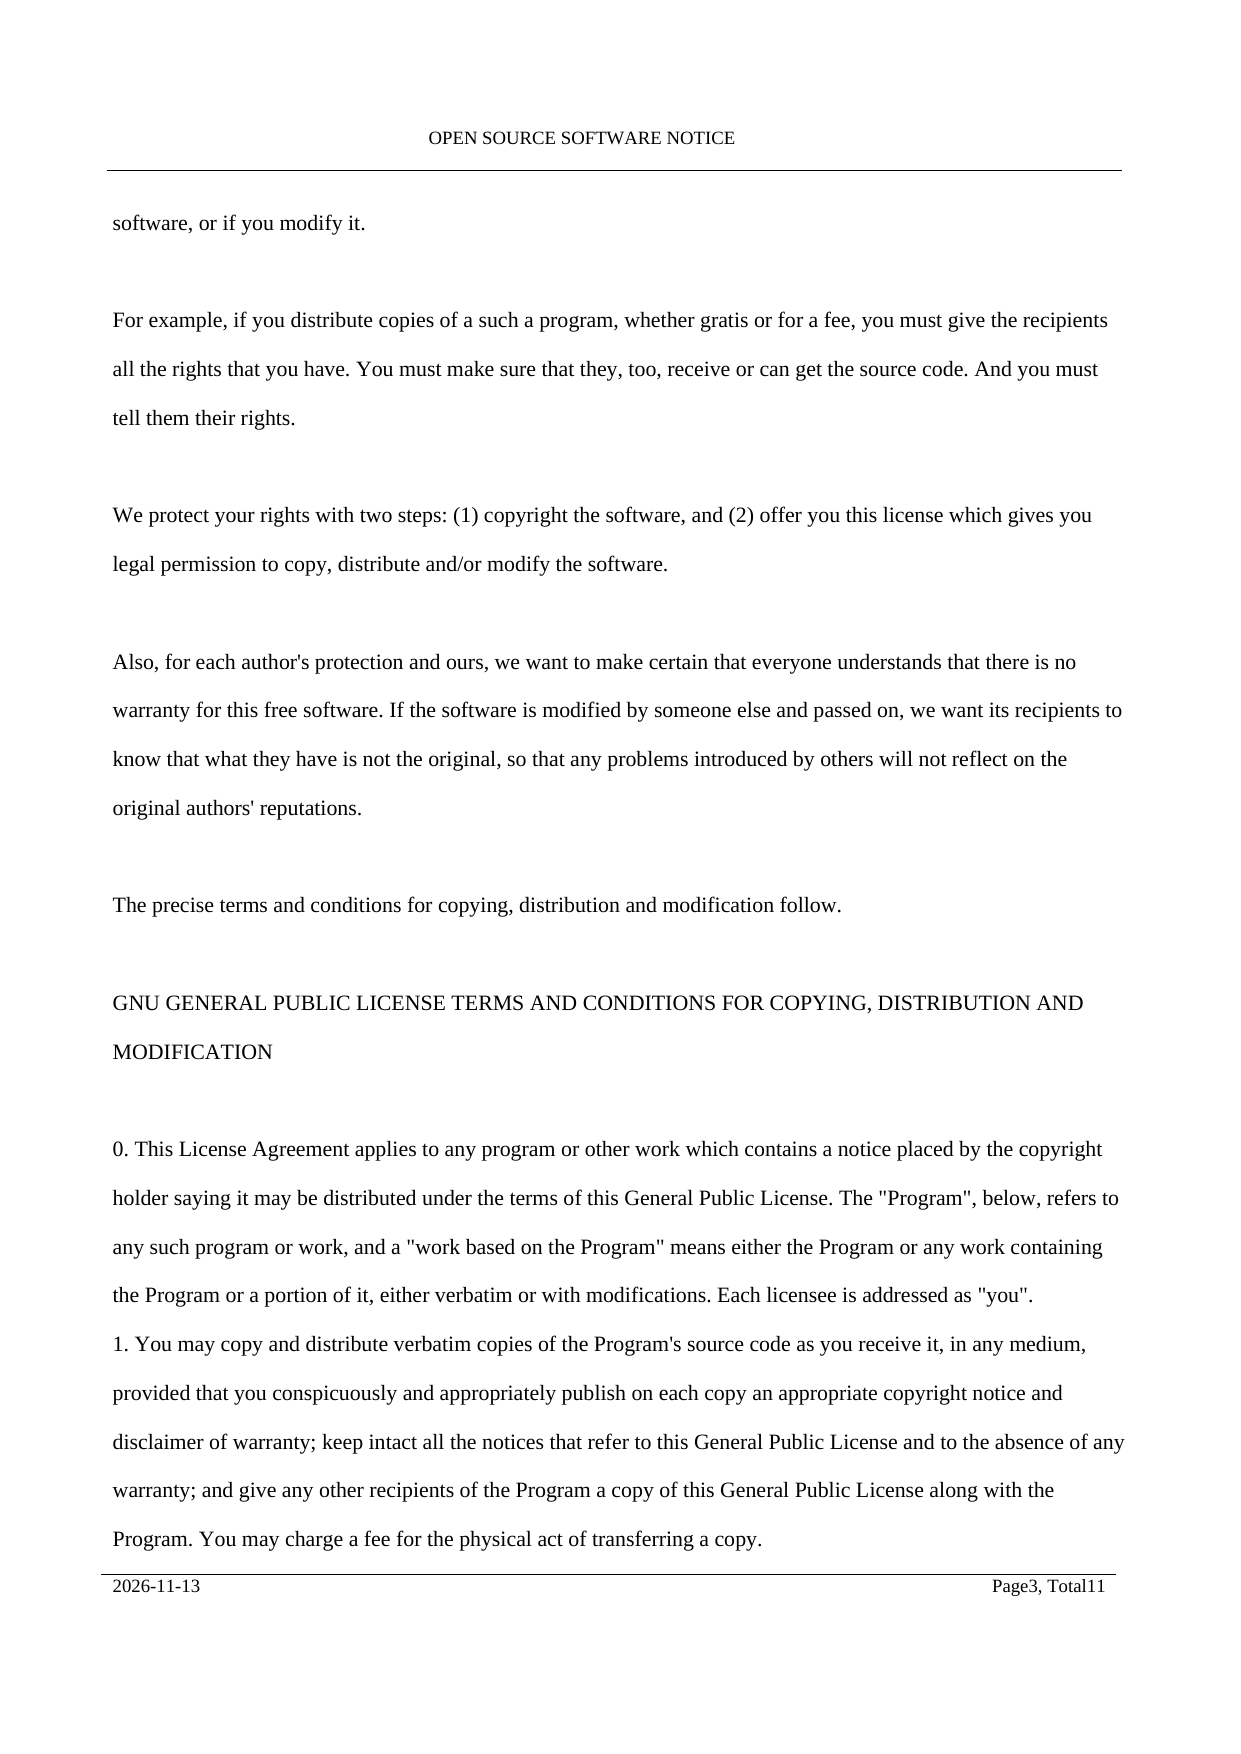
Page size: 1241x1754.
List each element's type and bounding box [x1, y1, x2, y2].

text [112, 206, 1128, 1555]
